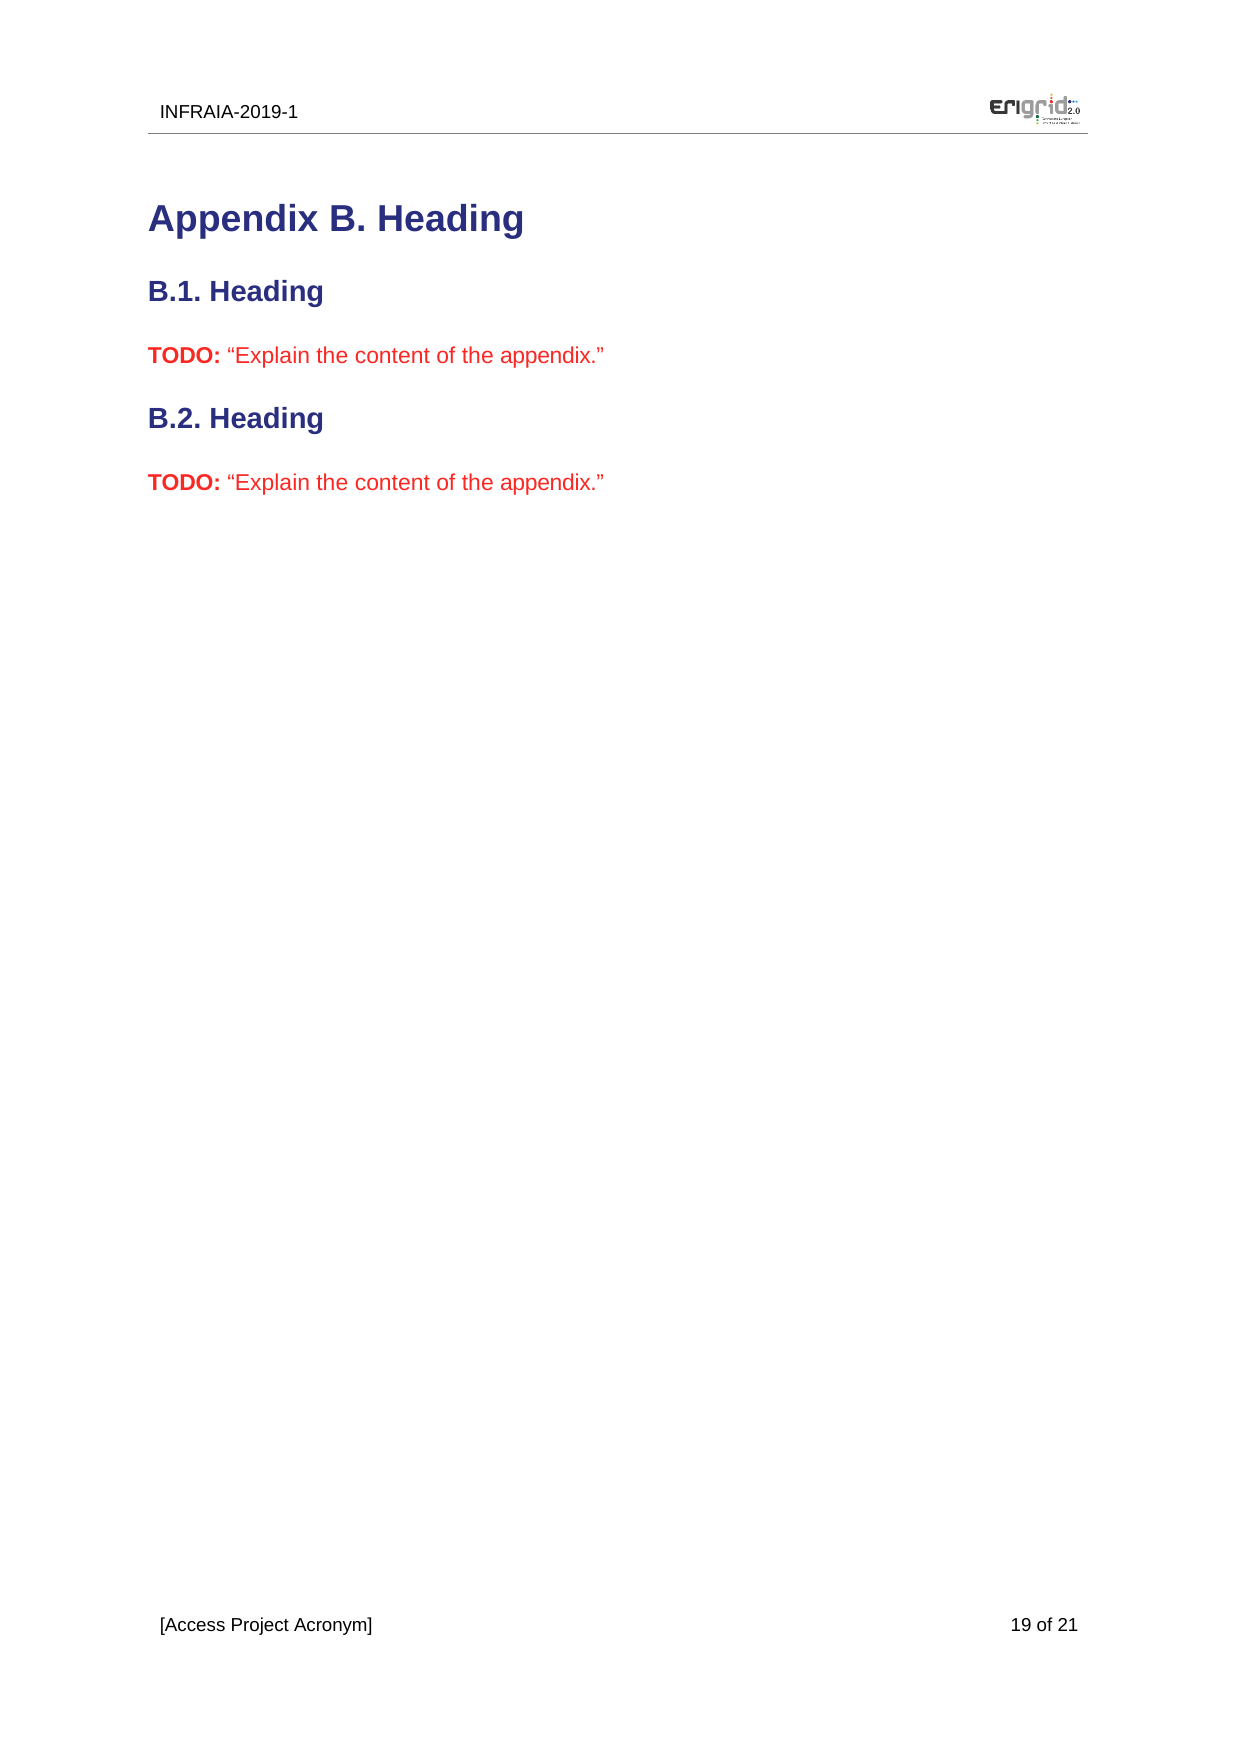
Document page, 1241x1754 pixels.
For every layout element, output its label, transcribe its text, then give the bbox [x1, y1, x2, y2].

subtitle B.2. Heading [148, 402, 1092, 435]
picture [990, 93, 1080, 124]
subtitle Appendix B. Heading [148, 197, 1092, 240]
subtitle B.1. Heading [148, 274, 1092, 308]
text TODO: “Explain the content of the appendix.” [148, 342, 1092, 368]
text TODO: “Explain the content of the appendix.” [148, 469, 1092, 495]
